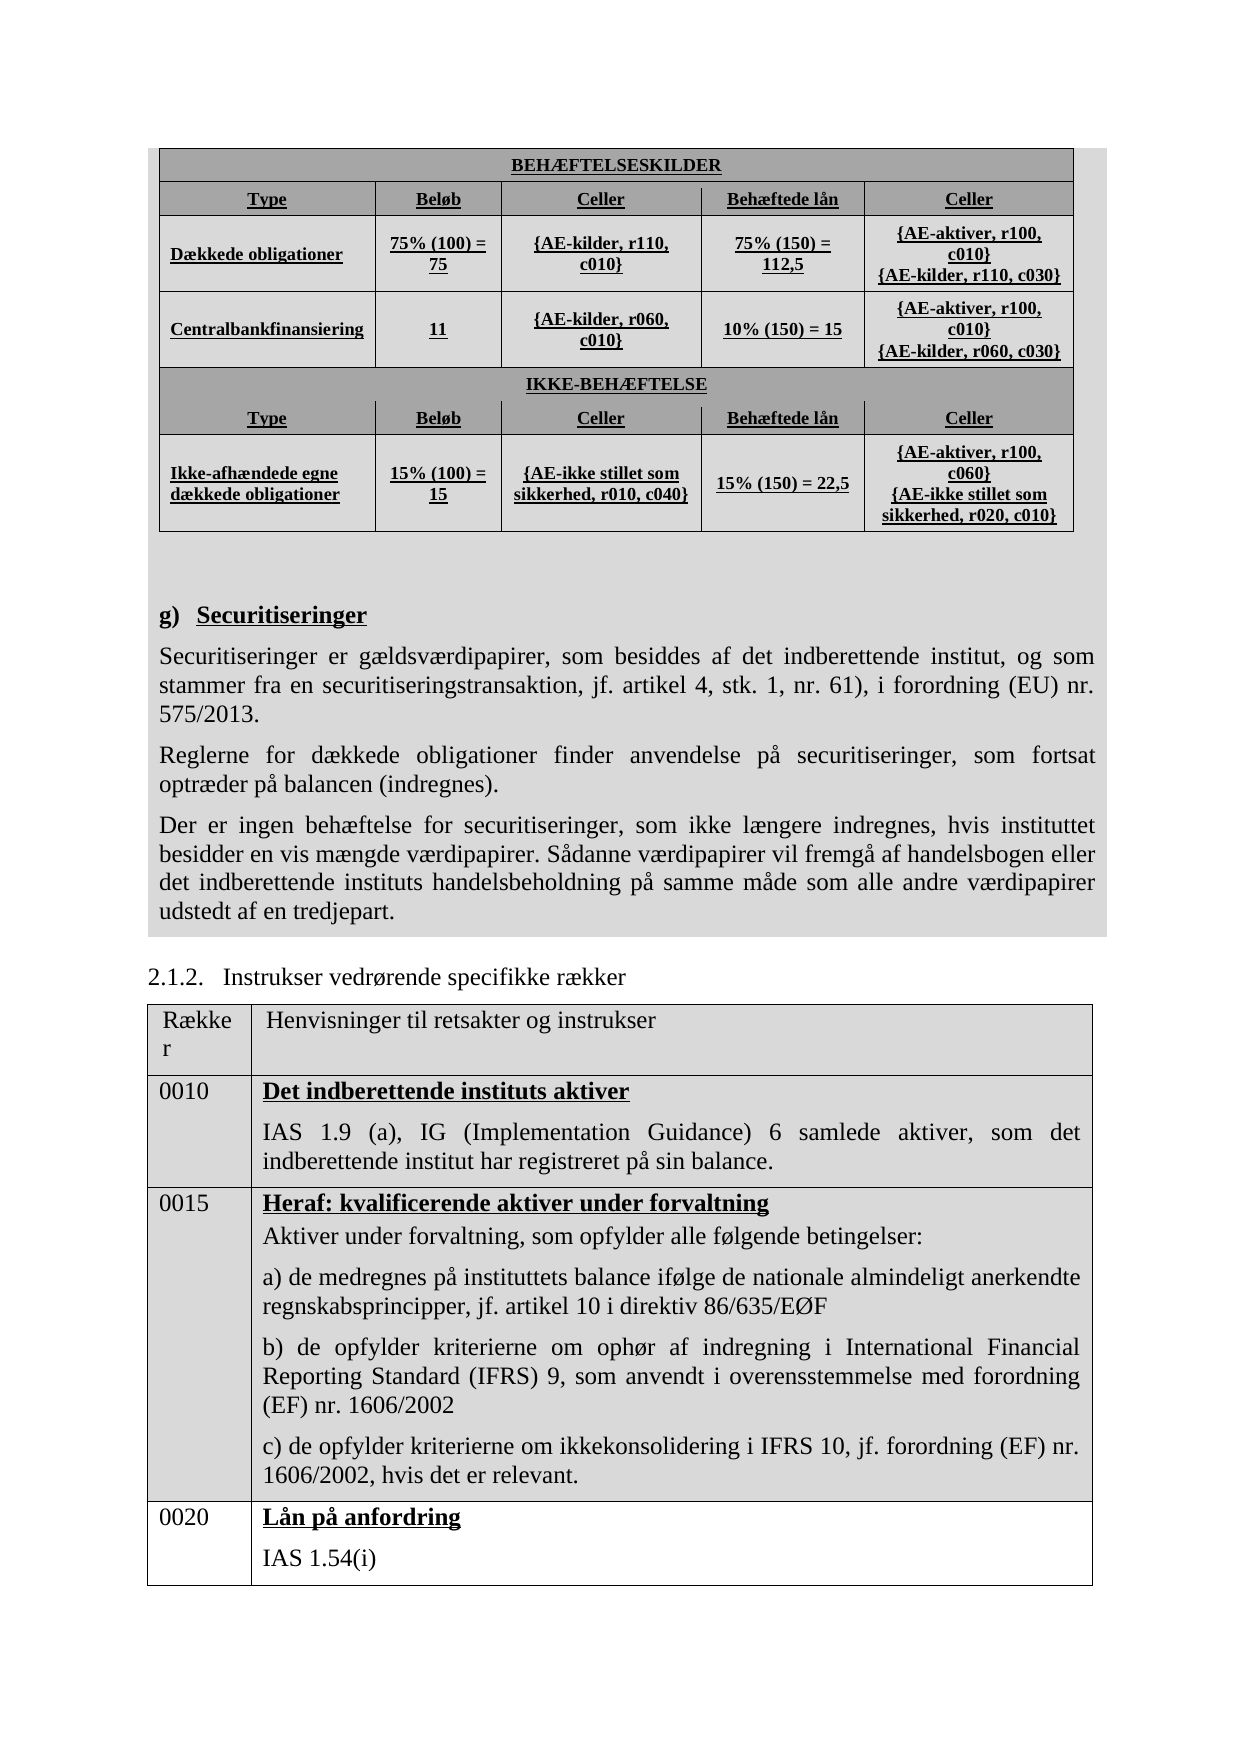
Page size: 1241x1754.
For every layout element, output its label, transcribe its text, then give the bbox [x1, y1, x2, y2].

table_cell Det indberettende instituts aktiver IAS 1.9 (a), IG (Implementation Guidance) 6 samlede aktiver, som det indberettende institut har registreret på sin balance. [252, 1076, 1092, 1187]
table_header Rækker [148, 1005, 251, 1075]
table_cell Heraf: kvalificerende aktiver under forvaltning Aktiver under forvaltning, som opfylder alle følgende betingelser: a) de medregnes på instituttets balance ifølge de nationale almindeligt anerkendte regnskabsprincipper, jf. artikel 10 i direktiv 86/635/EØF b) de opfylder kriterierne om ophør af indregning i International Financial Reporting Standard (IFRS) 9, som anvendt i overensstemmelse med forordning (EF) nr. 1606/2002 c) de opfylder kriterierne om ikkekonsolidering i IFRS 10, jf. forordning (EF) nr. 1606/2002, hvis det er relevant. [252, 1188, 1092, 1501]
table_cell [252, 1502, 1092, 1584]
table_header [148, 148, 1107, 937]
table_cell 0020 [148, 1502, 251, 1584]
table_cell 0010 [148, 1076, 251, 1187]
list Instrukser vedrørende specifikke rækker [148, 962, 1093, 991]
table_header Henvisninger til retsakter og instrukser [252, 1005, 1092, 1075]
table_cell 0015 [148, 1188, 251, 1501]
